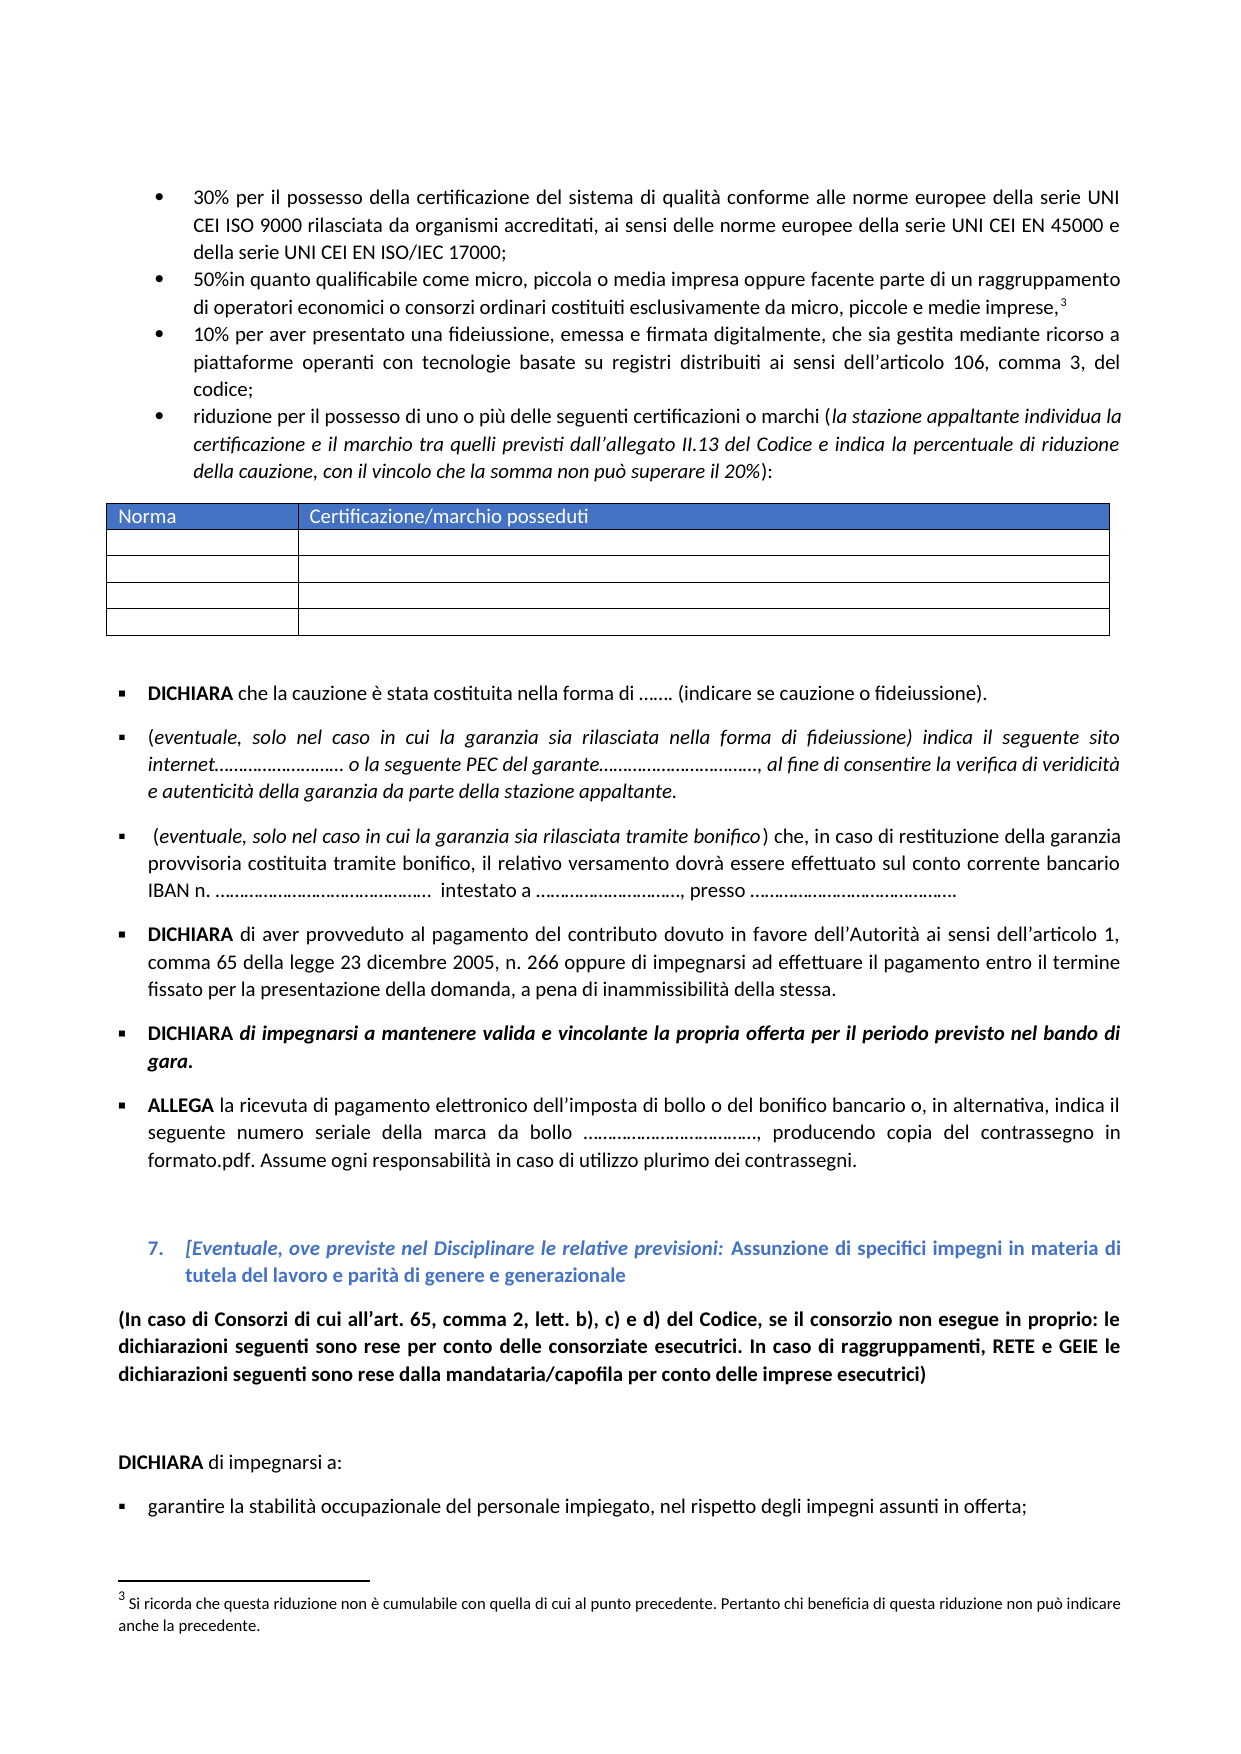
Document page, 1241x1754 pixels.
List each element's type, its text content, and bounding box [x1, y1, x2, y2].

list 10% per aver presentato una fideiussione, emessa e firmata digitalmente, che sia gestita mediante ricorso a piattaforme operanti con tecnologie basate su registri distribuiti ai sensi dell’articolo 106, comma 3, del codice; [156, 321, 1122, 402]
text ▪ garantire la stabilità occupazionale del personale impiegato, nel rispetto degli impegni assunti in offerta; [118, 1493, 1122, 1519]
text (In caso di Consorzi di cui all’art. 65, comma 2, lett. b), c) e d) del Codice, se il consorzio non esegue in proprio: le dichiarazioni seguenti sono rese per conto delle consorziate esecutrici. In caso di raggruppamenti, RETE e GEIE le dichiarazioni seguenti sono rese dalla mandataria/capofila per conto delle imprese esecutrici) [118, 1306, 1122, 1387]
list 50%in quanto qualificabile come micro, piccola o media impresa oppure facente parte di un raggruppamento di operatori economici o consorzi ordinari costituiti esclusivamente da micro, piccole e medie imprese, [156, 267, 1122, 319]
text ▪ DICHIARA di aver provveduto al pagamento del contributo dovuto in favore dell’Autorità ai sensi dell’articolo 1, comma 65 della legge 23 dicembre 2005, n. 266 oppure di impegnarsi ad effettuare il pagamento entro il termine fissato per la presentazione della domanda, a pena di inammissibilità della stessa. [118, 922, 1122, 1002]
table_header Norma [107, 504, 298, 529]
text ▪ (eventuale, solo nel caso in cui la garanzia sia rilasciata nella forma di fideiussione) indica il seguente sito internet……………………… o la seguente PEC del garante……………………………, al fine di consentire la verifica di veridicità e autenticità della garanzia da parte della stazione appaltante. [118, 724, 1122, 804]
table_header Certificazione/marchio posseduti [299, 504, 1109, 529]
text ▪ (eventuale, solo nel caso in cui la garanzia sia rilasciata tramite bonifico) che, in caso di restituzione della garanzia provvisoria costituita tramite bonifico, il relativo versamento dovrà essere effettuato sul conto corrente bancario IBAN n. ……………………………………… intestato a …………………………, presso ……………………………………. [118, 823, 1122, 903]
list 30% per il possesso della certificazione del sistema di qualità conforme alle norme europee della serie UNI CEI ISO 9000 rilasciata da organismi accreditati, ai sensi delle norme europee della serie UNI CEI EN 45000 e della serie UNI CEI EN ISO/IEC 17000; [156, 184, 1122, 265]
table_cell [107, 556, 298, 582]
table_cell [299, 530, 1109, 555]
text ▪ DICHIARA che la cauzione è stata costituita nella forma di ……. (indicare se cauzione o fideiussione). [118, 680, 1122, 705]
table_cell [299, 583, 1109, 608]
text ▪ DICHIARA di impegnarsi a mantenere valida e vincolante la propria offerta per il periodo previsto nel bando di gara. [118, 1021, 1122, 1073]
table_cell [299, 609, 1109, 635]
text ▪ ALLEGA la ricevuta di pagamento elettronico dell’imposta di bollo o del bonifico bancario o, in alternativa, indica il seguente numero seriale della marca da bollo ………………………………, producendo copia del contrassegno in formato.pdf. Assume ogni responsabilità in caso di utilizzo plurimo dei contrassegni. [118, 1092, 1122, 1172]
table_cell [299, 556, 1109, 582]
list [Eventuale, ove previste nel Disciplinare le relative previsioni: Assunzione di specifici impegni in materia di tutela del lavoro e parità di genere e generazionale [148, 1235, 1122, 1288]
table_cell [107, 609, 298, 635]
table_cell [107, 583, 298, 608]
list riduzione per il possesso di uno o più delle seguenti certificazioni o marchi (la stazione appaltante individua la certificazione e il marchio tra quelli previsti dall’allegato II.13 del Codice e indica la percentuale di riduzione della cauzione, con il vincolo che la somma non può superare il 20%): [156, 404, 1122, 484]
table_cell [107, 530, 298, 555]
text DICHIARA di impegnarsi a: [118, 1449, 1122, 1475]
